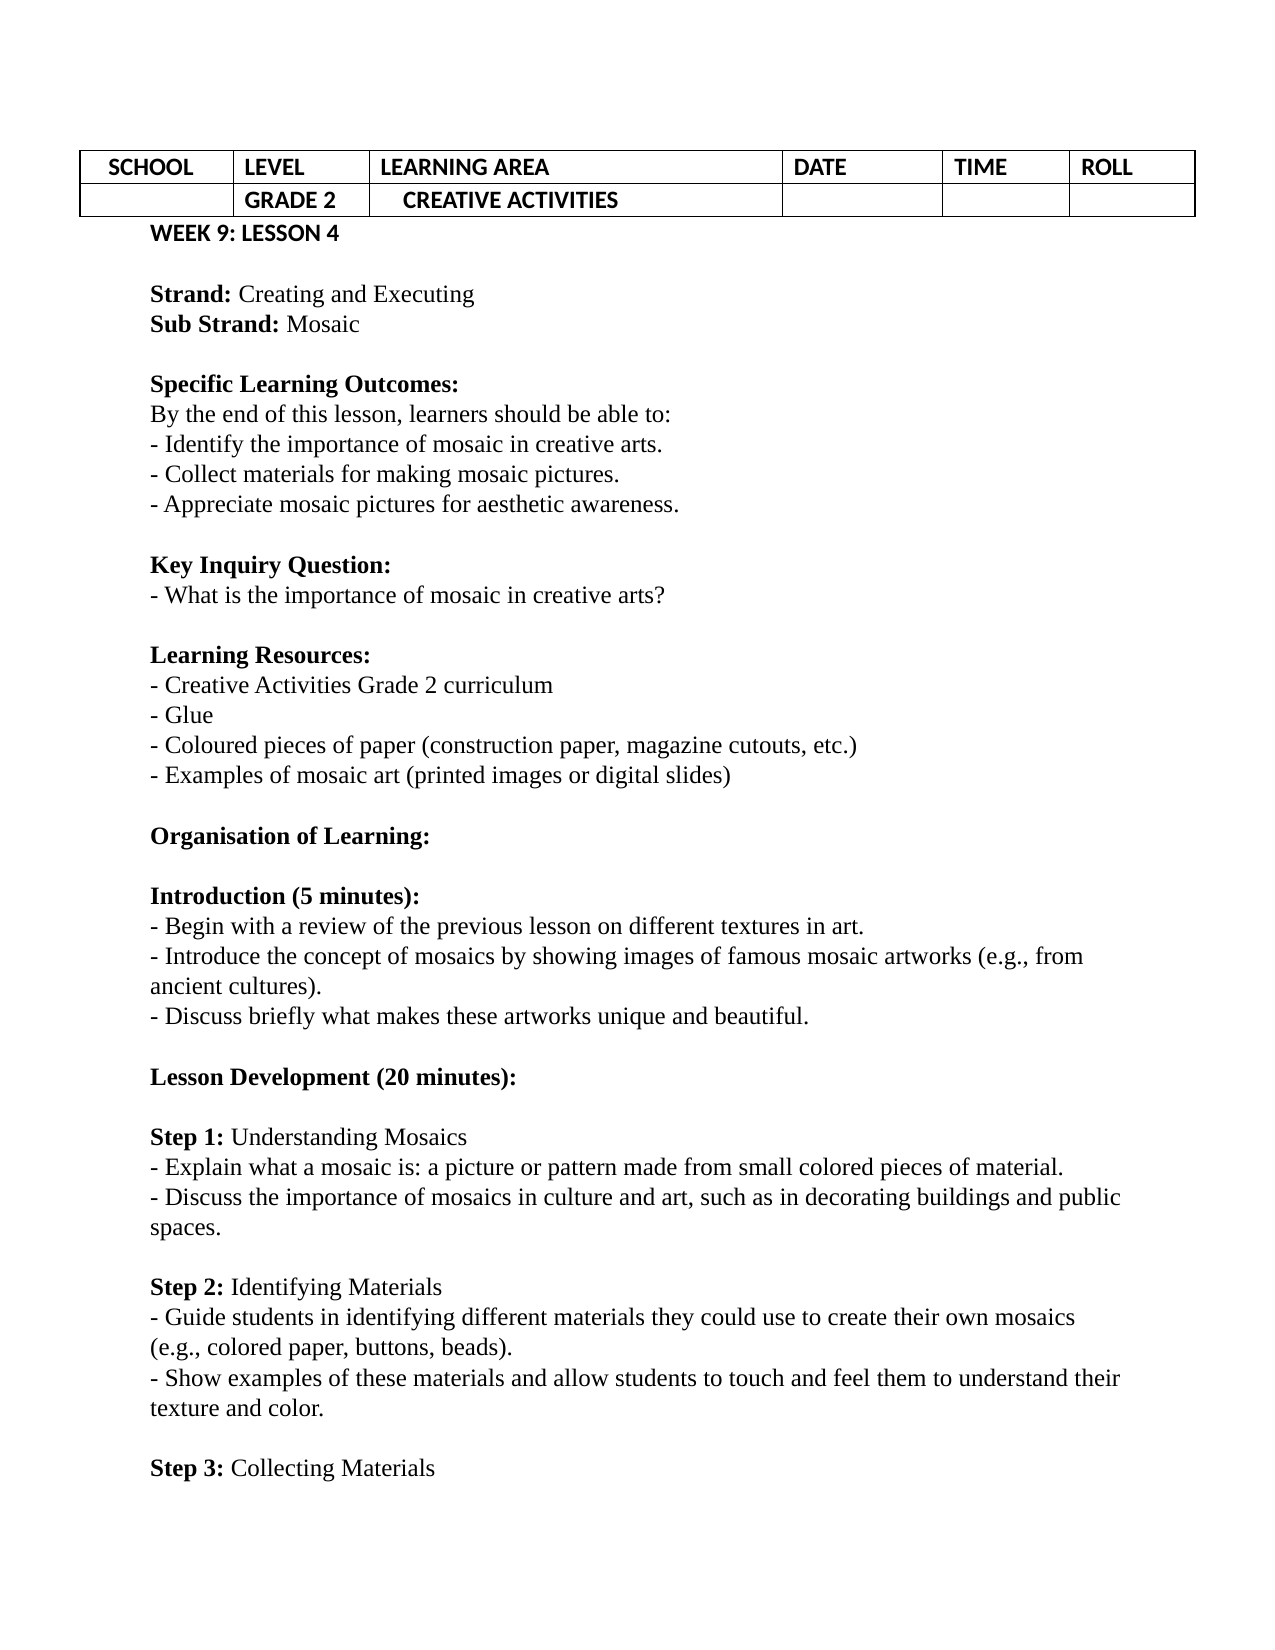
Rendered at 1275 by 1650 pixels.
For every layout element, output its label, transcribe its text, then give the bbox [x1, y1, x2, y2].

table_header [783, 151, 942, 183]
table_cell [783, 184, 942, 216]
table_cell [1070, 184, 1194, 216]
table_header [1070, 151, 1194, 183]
text WEEK 9: LESSON 4 [150, 217, 1125, 247]
text - Collect materials for making mosaic pictures. [150, 459, 1125, 488]
text - Coloured pieces of paper (construction paper, magazine cutouts, etc.) [150, 730, 1125, 759]
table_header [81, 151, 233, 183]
text Step 3: Collecting Materials [150, 1453, 1125, 1482]
text Specific Learning Outcomes: [150, 369, 1125, 398]
text - Identify the importance of mosaic in creative arts. [150, 429, 1125, 458]
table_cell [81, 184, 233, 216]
text - Begin with a review of the previous lesson on different textures in art. [150, 911, 1125, 940]
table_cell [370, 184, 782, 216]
text - Examples of mosaic art (printed images or digital slides) [150, 761, 1125, 789]
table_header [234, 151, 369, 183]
text By the end of this lesson, learners should be able to: [150, 399, 1125, 428]
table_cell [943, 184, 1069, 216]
text - Glue [150, 700, 1125, 729]
text Key Inquiry Question: [150, 550, 1125, 578]
text Step 2: Identifying Materials [150, 1272, 1125, 1301]
text - What is the importance of mosaic in creative arts? [150, 580, 1125, 609]
text - Explain what a mosaic is: a picture or pattern made from small colored pieces of material. [150, 1152, 1125, 1181]
text Strand: Creating and Executing [150, 279, 1125, 308]
text - Show examples of these materials and allow students to touch and feel them to understand their texture and color. [150, 1363, 1125, 1421]
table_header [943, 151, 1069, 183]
text Step 1: Understanding Mosaics [150, 1122, 1125, 1151]
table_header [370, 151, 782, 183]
text - Introduce the concept of mosaics by showing images of famous mosaic artworks (e.g., from ancient cultures). [150, 941, 1125, 1000]
text - Appreciate mosaic pictures for aesthetic awareness. [150, 489, 1125, 518]
text - Discuss briefly what makes these artworks unique and beautiful. [150, 1001, 1125, 1030]
text Organisation of Learning: [150, 821, 1125, 849]
text Learning Resources: [150, 640, 1125, 669]
text Sub Strand: Mosaic [150, 309, 1125, 338]
text Introduction (5 minutes): [150, 881, 1125, 910]
text - Discuss the importance of mosaics in culture and art, such as in decorating buildings and public spaces. [150, 1182, 1125, 1241]
text Lesson Development (20 minutes): [150, 1062, 1125, 1090]
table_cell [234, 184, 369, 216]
text - Guide students in identifying different materials they could use to create their own mosaics (e.g., colored paper, buttons, beads). [150, 1302, 1125, 1361]
text - Creative Activities Grade 2 curriculum [150, 670, 1125, 699]
